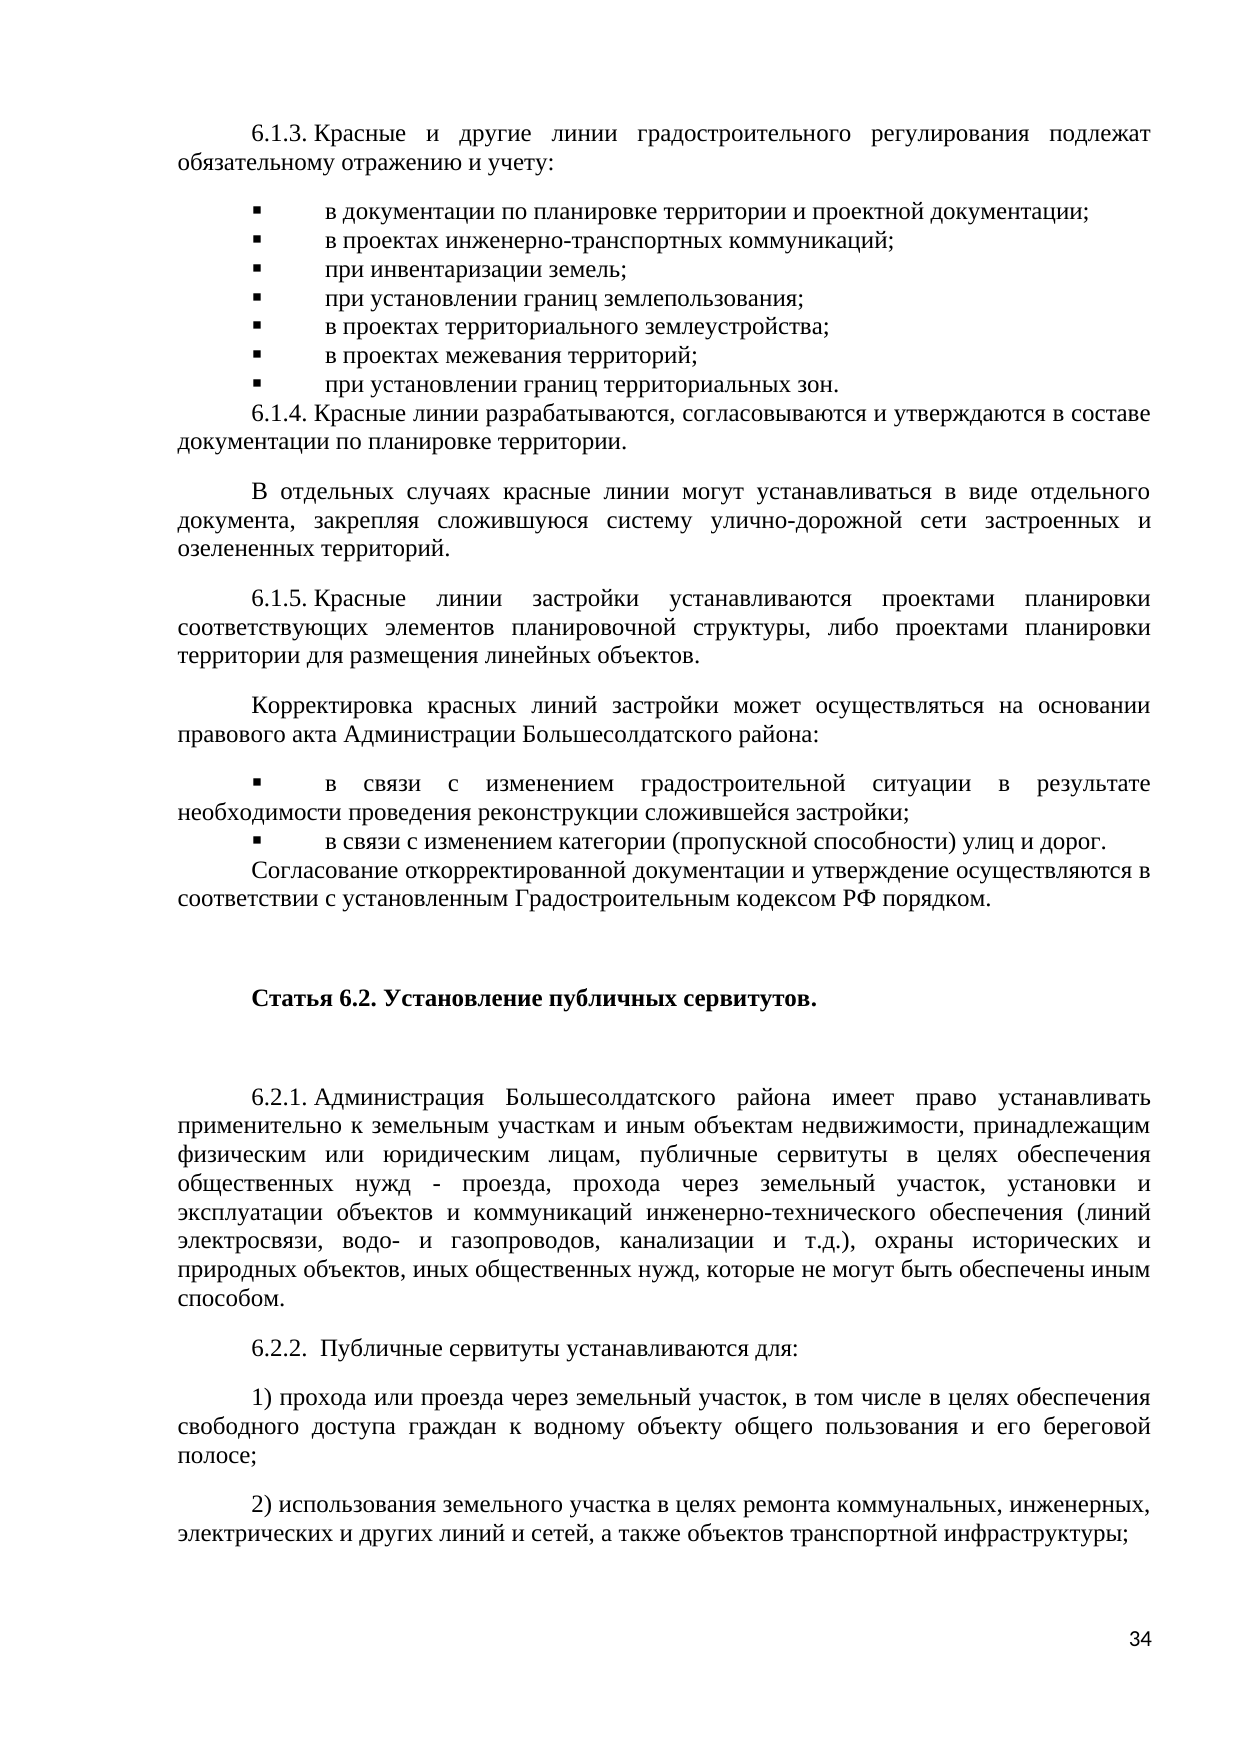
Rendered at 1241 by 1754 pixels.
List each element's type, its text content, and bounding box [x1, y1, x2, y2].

text Корректировка красных линий застройки может осуществляться на основании правового акта Администрации Большесолдатского района: [177, 690, 1152, 748]
list в связи с изменением градостроительной ситуации в результате необходимости проведения реконструкции сложившейся застройки; [177, 768, 1152, 826]
text В отдельных случаях красные линии могут устанавливаться в виде отдельного документа, закрепляя сложившуюся систему улично-дорожной сети застроенных и озелененных территорий. [177, 476, 1152, 562]
list в документации по планировке территории и проектной документации; [177, 196, 1152, 225]
list в связи с изменением категории (пропускной способности) улиц и дорог. [177, 826, 1152, 855]
text 2) использования земельного участка в целях ремонта коммунальных, инженерных, электрических и других линий и сетей, а также объектов транспортной инфраструктуры; [177, 1489, 1152, 1547]
text 6.1.3. Красные и другие линии градостроительного регулирования подлежат обязательному отражению и учету: [177, 118, 1152, 176]
list в проектах инженерно-транспортных коммуникаций; [177, 225, 1152, 254]
text Согласование откорректированной документации и утверждение осуществляются в соответствии с установленным Градостроительным кодексом РФ порядком. [177, 855, 1152, 912]
list при инвентаризации земель; [177, 254, 1152, 283]
text 6.2.2. Публичные сервитуты устанавливаются для: [177, 1333, 1152, 1361]
list в проектах межевания территорий; [177, 340, 1152, 369]
list при установлении границ землепользования; [177, 283, 1152, 311]
list в проектах территориального землеустройства; [177, 311, 1152, 340]
text 6.1.5. Красные линии застройки устанавливаются проектами планировки соответствующих элементов планировочной структуры, либо проектами планировки территории для размещения линейных объектов. [177, 583, 1152, 669]
text Статья 6.2. Установление публичных сервитутов. [177, 983, 1152, 1011]
list при установлении границ территориальных зон. [177, 369, 1152, 398]
text 6.2.1. Администрация Большесолдатского района имеет право устанавливать применительно к земельным участкам и иным объектам недвижимости, принадлежащим физическим или юридическим лицам, публичные сервитуты в целях обеспечения общественных нужд - проезда, прохода через земельный участок, установки и эксплуатации объектов и коммуникаций инженерно-технического обеспечения (линий электросвязи, водо- и газопроводов, канализации и т.д.), охраны исторических и природных объектов, иных общественных нужд, которые не могут быть обеспечены иным способом. [177, 1082, 1152, 1312]
text 6.1.4. Красные линии разрабатываются, согласовываются и утверждаются в составе документации по планировке территории. [177, 398, 1152, 455]
text 1) прохода или проезда через земельный участок, в том числе в целях обеспечения свободного доступа граждан к водному объекту общего пользования и его береговой полосе; [177, 1382, 1152, 1468]
